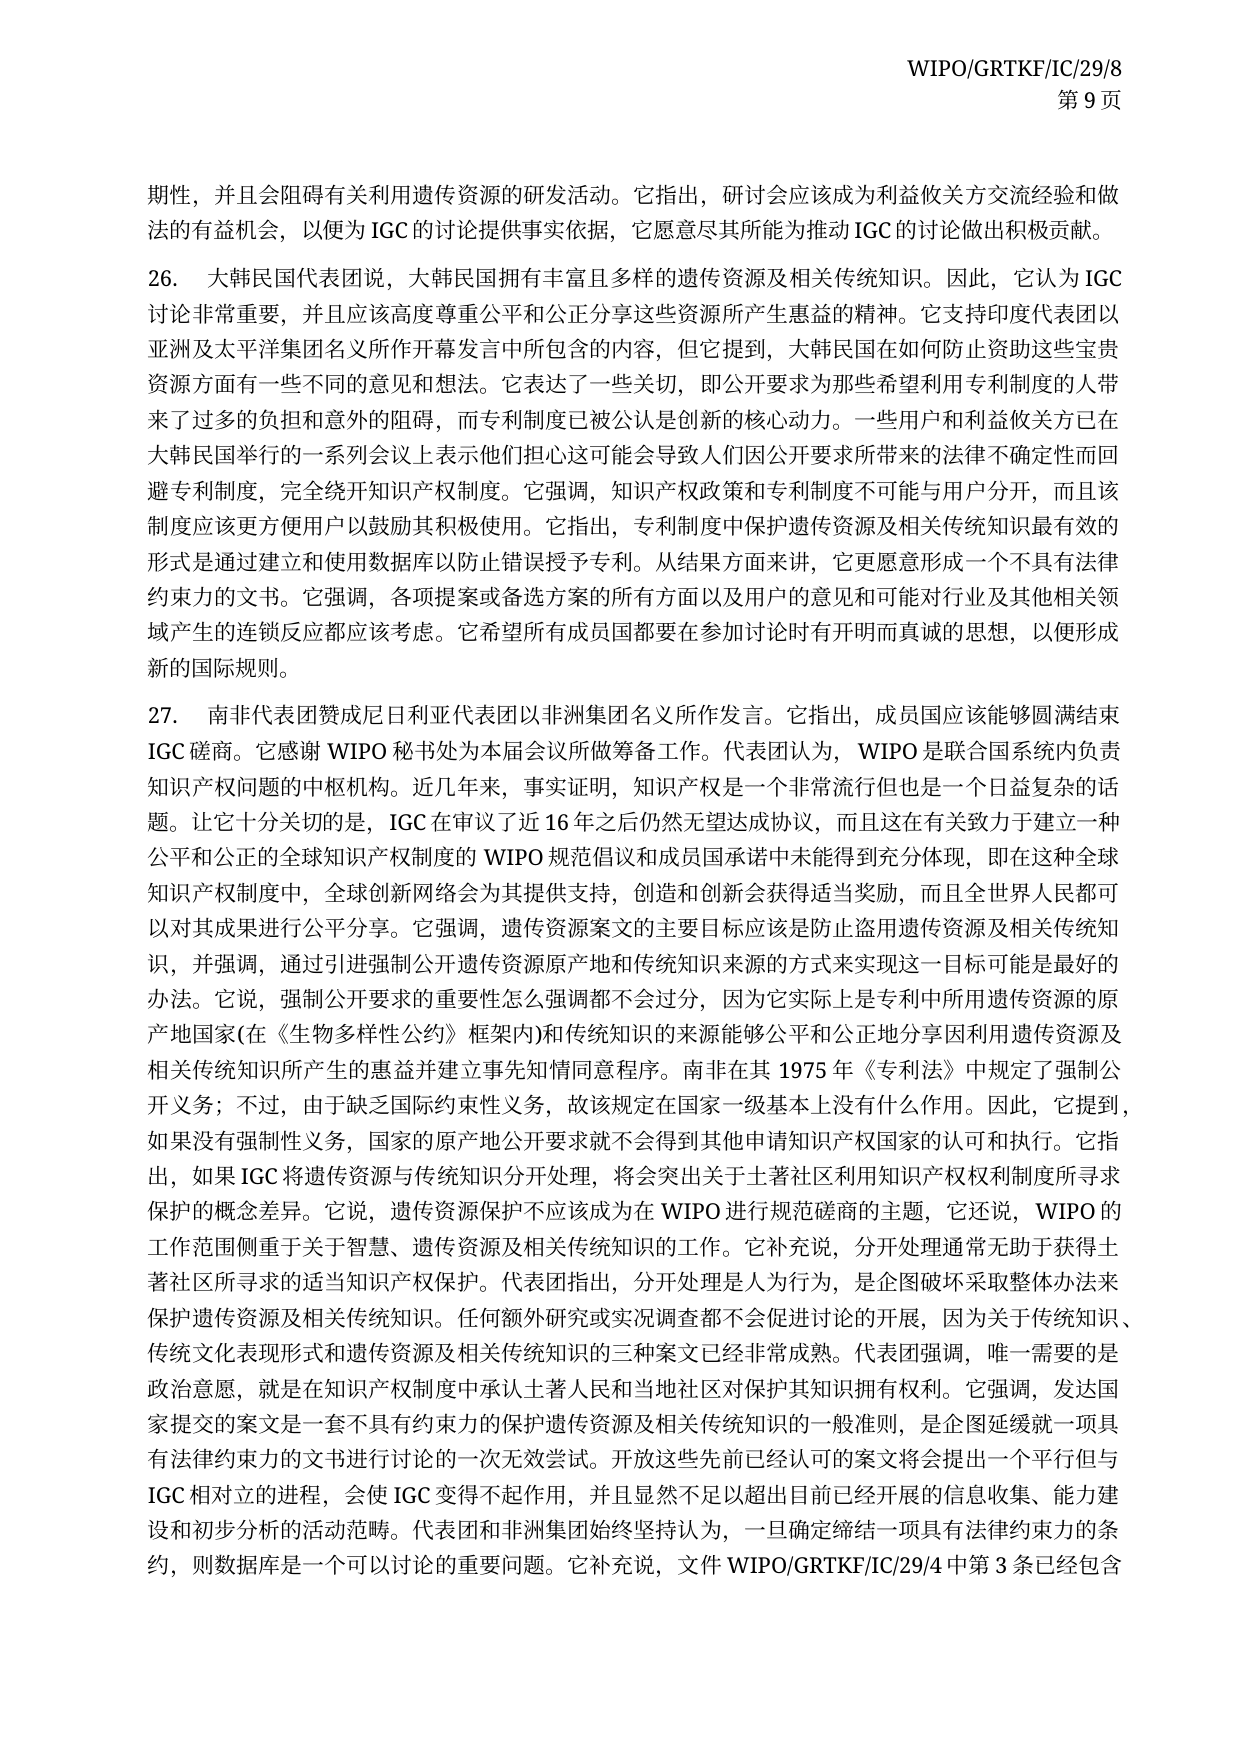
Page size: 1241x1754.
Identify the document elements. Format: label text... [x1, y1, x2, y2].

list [148, 174, 1122, 245]
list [148, 695, 1122, 1580]
list 大韩民国代表团说，大韩民国拥有丰富且多样的遗传资源及相关传统知识。因此，它认为IGC讨论非常重要，并且应该高度尊重公平和公正分享这些资源所产生惠益的精神。它支持印度代表团以亚洲及太平洋集团名义所作开幕发言中所包含的内容，但它提到，大韩民国在如何防止资助这些宝贵资源方面有一些不同的意见和想法。它表达了一些关切，即公开要求为那些希望利用专利制度的人带来了过多的负担和意外的阻碍，而专利制度已被公认是创新的核心动力。一些用户和利益攸关方已在大韩民国举行的一系列会议上表示他们担心这可能会导致人们因公开要求所带来的法律不确定性而回避专利制度，完全绕开知识产权制度。它强调，知识产权政策和专利制度不可能与用户分开，而且该制度应该更方便用户以鼓励其积极使用。它指出，专利制度中保护遗传资源及相关传统知识最有效的形式是通过建立和使用数据库以防止错误授予专利。从结果方面来讲，它更愿意形成一个不具有法律约束力的文书。它强调，各项提案或备选方案的所有方面以及用户的意见和可能对行业及其他相关领域产生的连锁反应都应该考虑。它希望所有成员国都要在参加讨论时有开明而真诚的思想，以便形成新的国际规则。 [148, 257, 1122, 682]
